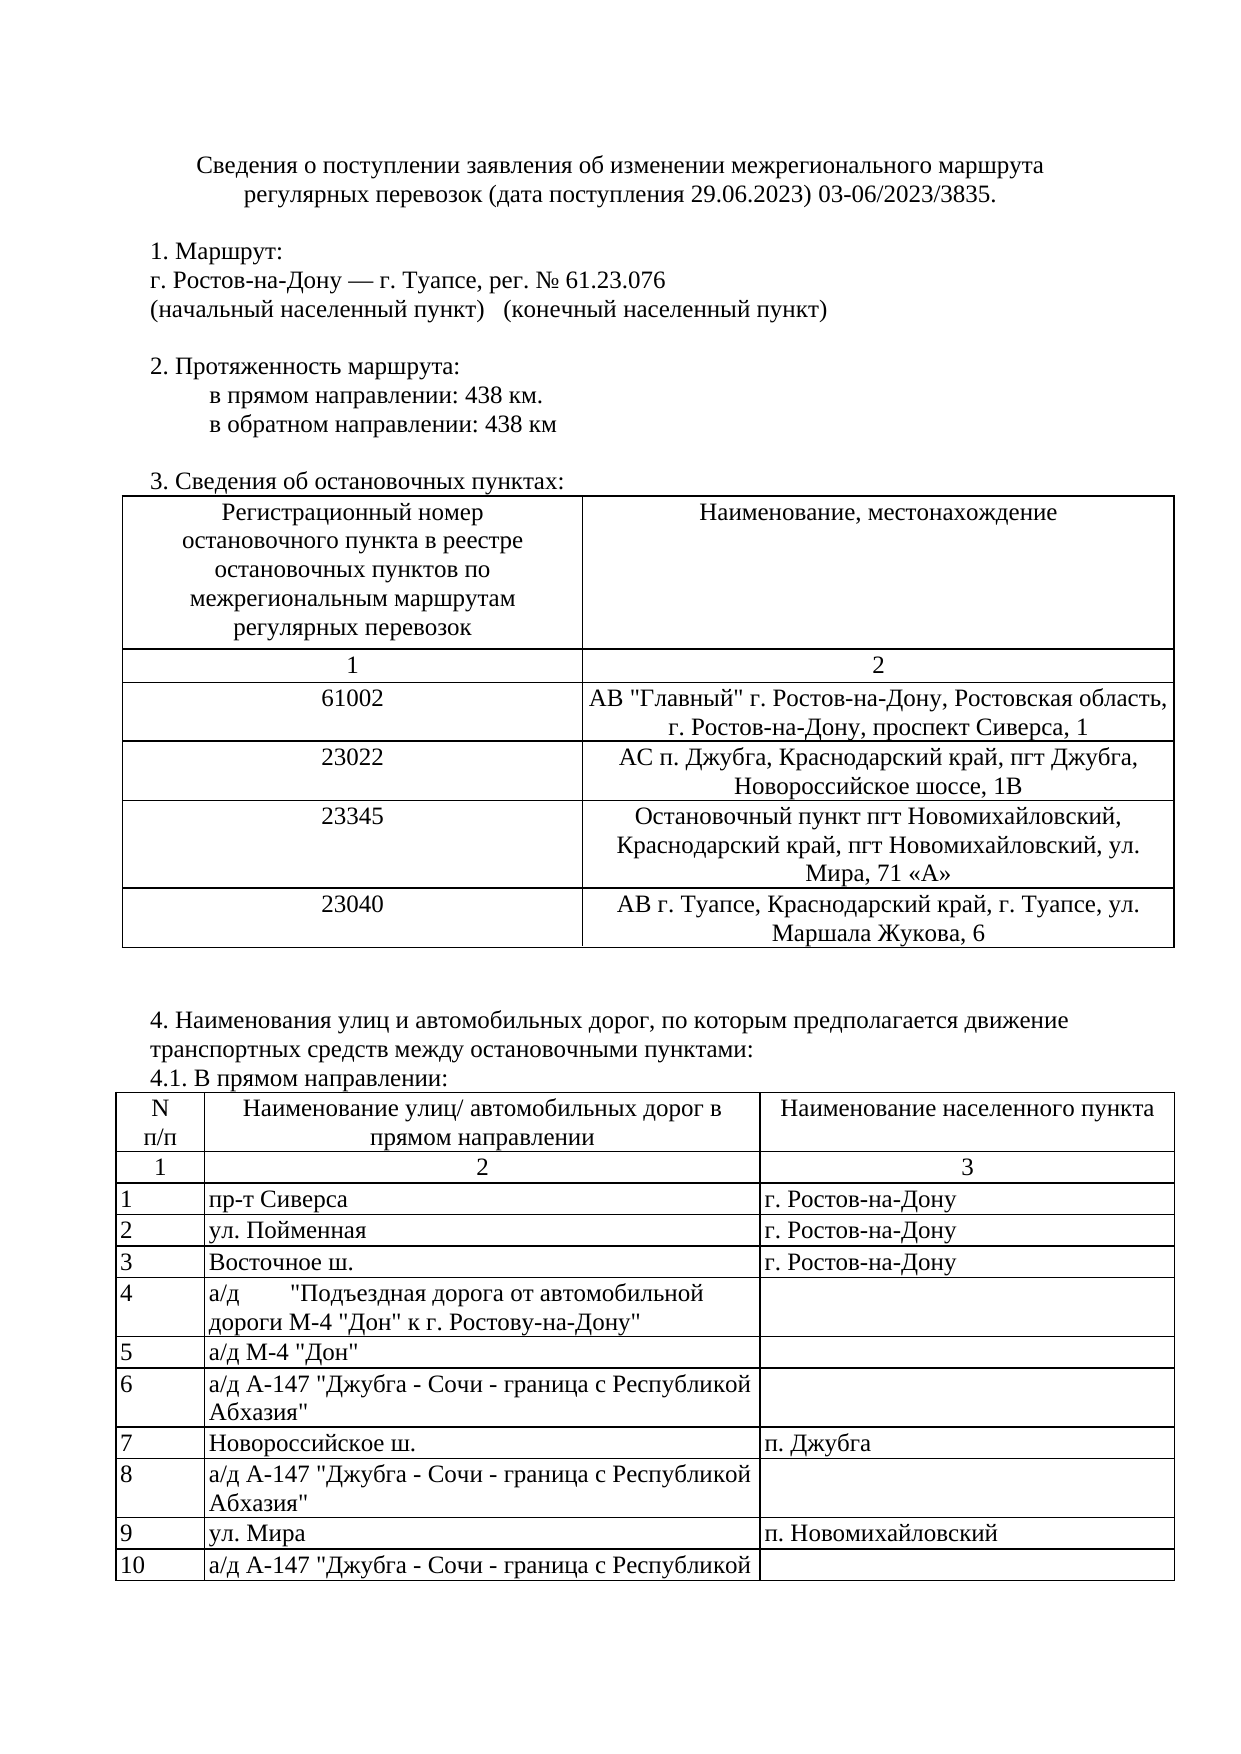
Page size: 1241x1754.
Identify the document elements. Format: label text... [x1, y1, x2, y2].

text (начальный населенный пункт) (конечный населенный пункт) [150, 294, 1090, 322]
table_header N п/п [117, 1093, 204, 1151]
table_cell 3 [761, 1152, 1174, 1182]
table_cell АВ "Главный" г. Ростов-на-Дону, Ростовская область, г. Ростов-на-Дону, проспект Сиверса, 1 [583, 683, 1173, 740]
table_cell 8 [117, 1459, 204, 1517]
table_cell [761, 1278, 1174, 1336]
table_header Наименование, местонахождение [583, 497, 1173, 648]
table_cell 1 [117, 1152, 204, 1182]
table_cell г. Ростов-на-Дону [761, 1184, 1174, 1214]
text г. Ростов-на-Дону — г. Туапсе, рег. № 61.23.076 [150, 265, 1090, 294]
text Сведения о поступлении заявления об изменении межрегионального маршрута регулярных перевозок (дата поступления 29.06.2023) 03-06/2023/3835. [150, 150, 1090, 207]
table_cell 23040 [123, 889, 582, 946]
table_cell г. Ростов-на-Дону [761, 1247, 1174, 1277]
table_cell 23345 [123, 801, 582, 887]
table_cell 9 [117, 1518, 204, 1548]
table_cell Восточное ш. [205, 1247, 759, 1277]
table_cell 2 [205, 1152, 759, 1182]
table_cell АВ г. Туапсе, Краснодарский край, г. Туапсе, ул. Маршала Жукова, 6 [583, 889, 1173, 946]
table_cell Новороссийское ш. [205, 1428, 759, 1458]
text в обратном направлении: 438 км [150, 409, 1090, 437]
table_cell АС п. Джубга, Краснодарский край, пгт Джубга, Новороссийское шоссе, 1В [583, 742, 1173, 799]
table_cell [761, 1459, 1174, 1517]
text в прямом направлении: 438 км. [150, 380, 1090, 409]
table_header Наименование улиц/ автомобильных дорог в прямом направлении [205, 1093, 759, 1151]
table_cell п. Джубга [761, 1428, 1174, 1458]
text 1. Маршрут: [150, 236, 1090, 265]
table_cell а/д А-147 "Джубга - Сочи - граница с Республикой Абхазия" [205, 1369, 759, 1426]
text 3. Сведения об остановочных пунктах: [150, 466, 1090, 495]
table_cell 4 [117, 1278, 204, 1336]
table_cell пр-т Сиверса [205, 1184, 759, 1214]
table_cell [205, 1550, 759, 1579]
table_cell 6 [117, 1369, 204, 1426]
table_cell 3 [117, 1247, 204, 1277]
text 4.1. В прямом направлении: [150, 1063, 1090, 1092]
table_cell [761, 1337, 1174, 1367]
table_cell [761, 1369, 1174, 1426]
table_cell 2 [117, 1215, 204, 1245]
table_cell 23022 [123, 742, 582, 799]
table_cell 1 [123, 650, 582, 681]
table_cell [205, 1459, 759, 1517]
table_cell ул. Пойменная [205, 1215, 759, 1245]
table_cell 2 [583, 650, 1173, 681]
table_cell п. Новомихайловский [761, 1518, 1174, 1548]
table_cell ул. Мира [205, 1518, 759, 1548]
table_header Наименование населенного пункта [761, 1093, 1174, 1151]
table_cell Остановочный пункт пгт Новомихайловский, Краснодарский край, пгт Новомихайловский, ул. Мира, 71 «А» [583, 801, 1173, 887]
table_cell 7 [117, 1428, 204, 1458]
text 4. Наименования улиц и автомобильных дорог, по которым предполагается движение транспортных средств между остановочными пунктами: [150, 1005, 1090, 1063]
table_cell 5 [117, 1337, 204, 1367]
table_cell а/д "Подъездная дорога от автомобильной дороги М-4 "Дон" к г. Ростову-на-Дону" [205, 1278, 759, 1336]
table_cell 61002 [123, 683, 582, 740]
text 2. Протяженность маршрута: [150, 351, 1090, 380]
table_cell [761, 1550, 1174, 1579]
table_cell 10 [117, 1550, 204, 1579]
table_cell а/д М-4 "Дон" [205, 1337, 759, 1367]
table_cell 1 [117, 1184, 204, 1214]
table_header Регистрационный номер остановочного пункта в реестре остановочных пунктов по межрегиональным маршрутам регулярных перевозок [123, 497, 582, 648]
table_cell г. Ростов-на-Дону [761, 1215, 1174, 1245]
